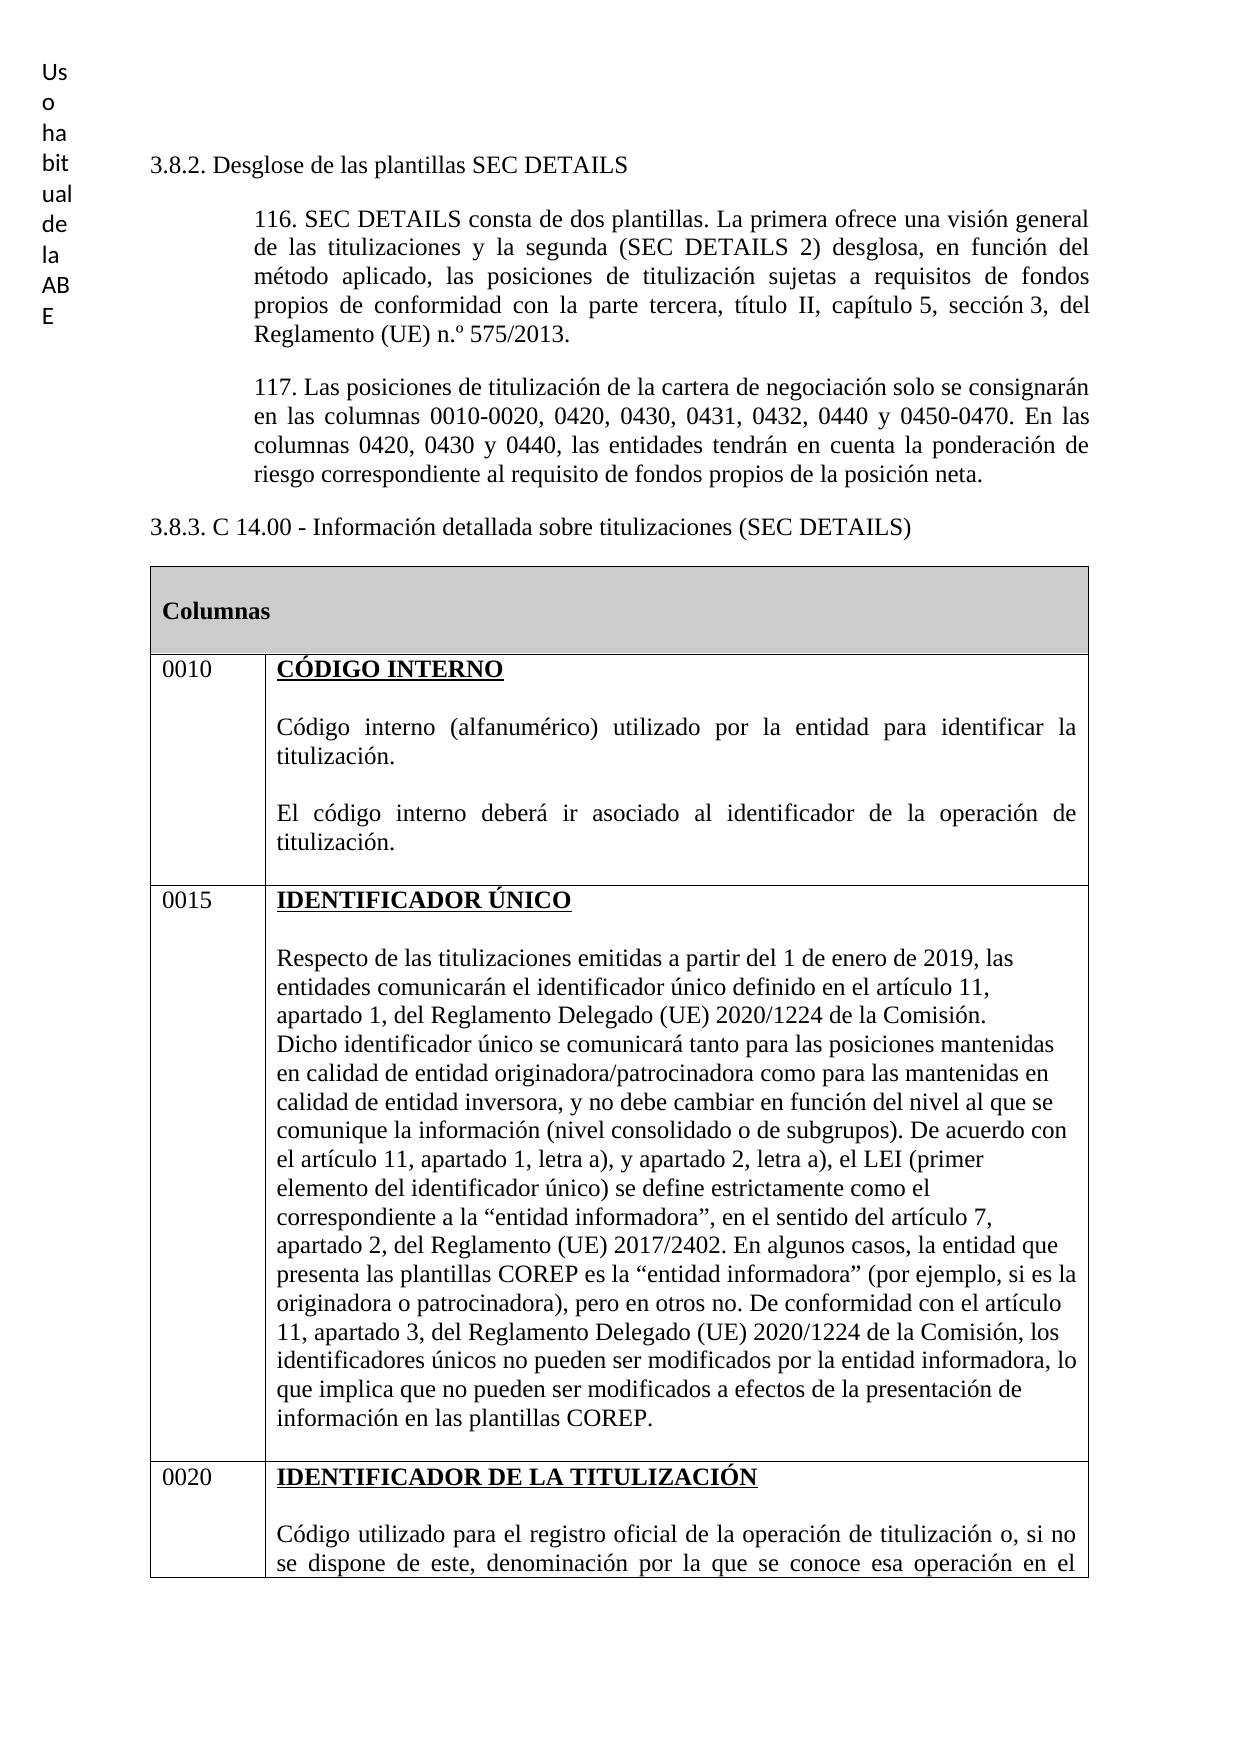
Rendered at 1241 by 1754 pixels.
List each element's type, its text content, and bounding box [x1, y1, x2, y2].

table_header Columnas [151, 567, 1088, 653]
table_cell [266, 1462, 1088, 1577]
table_cell CÓDIGO INTERNO Código interno (alfanumérico) utilizado por la entidad para identificar la titulización. El código interno deberá ir asociado al identificador de la operación de titulización. [266, 655, 1088, 884]
table_cell 0015 [151, 886, 265, 1461]
list 3.8.2. Desglose de las plantillas SEC DETAILS [150, 150, 1090, 179]
table_cell 0020 [151, 1462, 265, 1577]
list 3.8.3. C 14.00 - Información detallada sobre titulizaciones (SEC DETAILS) [150, 512, 1090, 541]
table_cell IDENTIFICADOR ÚNICO Respecto de las titulizaciones emitidas a partir del 1 de enero de 2019, las entidades comunicarán el identificador único definido en el artículo 11, apartado 1, del Reglamento Delegado (UE) 2020/1224 de la Comisión. Dicho identificador único se comunicará tanto para las posiciones mantenidas en calidad de entidad originadora/patrocinadora como para las mantenidas en calidad de entidad inversora, y no debe cambiar en función del nivel al que se comunique la información (nivel consolidado o de subgrupos). De acuerdo con el artículo 11, apartado 1, letra a), y apartado 2, letra a), el LEI (primer elemento del identificador único) se define estrictamente como el correspondiente a la “entidad informadora”, en el sentido del artículo 7, apartado 2, del Reglamento (UE) 2017/2402. En algunos casos, la entidad que presenta las plantillas COREP es la “entidad informadora” (por ejemplo, si es la originadora o patrocinadora), pero en otros no. De conformidad con el artículo 11, apartado 3, del Reglamento Delegado (UE) 2020/1224 de la Comisión, los identificadores únicos no pueden ser modificados por la entidad informadora, lo que implica que no pueden ser modificados a efectos de la presentación de información en las plantillas COREP. [266, 886, 1088, 1461]
table_cell 0010 [151, 655, 265, 884]
